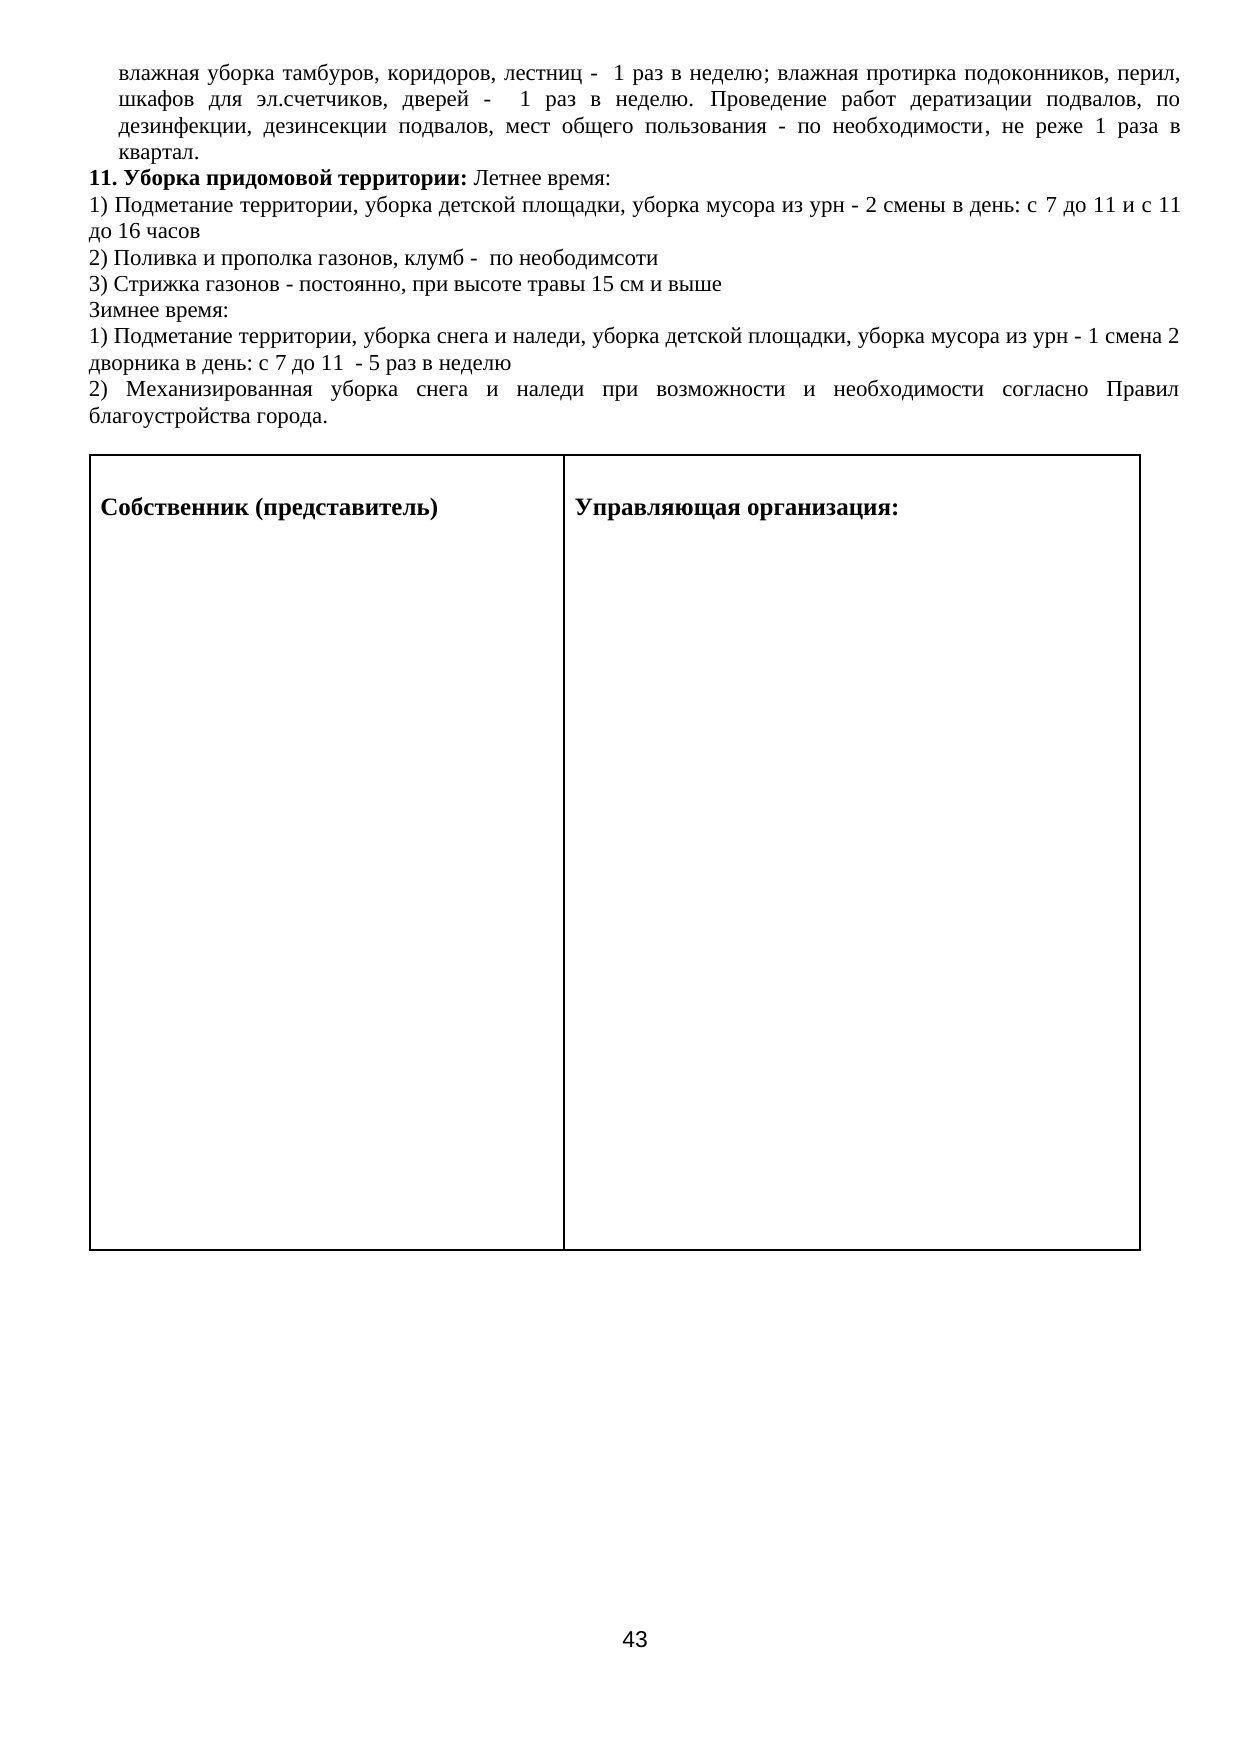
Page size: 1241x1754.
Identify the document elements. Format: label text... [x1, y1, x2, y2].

text 1) Подметание территории, уборка детской площадки, уборка мусора из урн - 2 смены в день: с 7 до 11 и с 11 до 16 часов [89, 191, 1181, 243]
text 2) Поливка и прополка газонов, клумб - по неободимсоти [89, 243, 1181, 270]
text 2) Механизированная уборка снега и наледи при возможности и необходимости согласно Правил благоустройства города. [89, 375, 1181, 428]
text Зимнее время: [89, 296, 1181, 323]
text 11. Уборка придомовой территории: Летнее время: [89, 164, 1181, 191]
table_header Собственник (представитель) [91, 456, 563, 1249]
text 1) Подметание территории, уборка снега и наледи, уборка детской площадки, уборка мусора из урн - 1 смена 2 дворника в день: с 7 до 11 - 5 раз в неделю [89, 323, 1181, 375]
table_header Управляющая организация: [565, 456, 1139, 1249]
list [89, 59, 1181, 164]
text 3) Стрижка газонов - постоянно, при высоте травы 15 см и выше [89, 270, 1181, 296]
